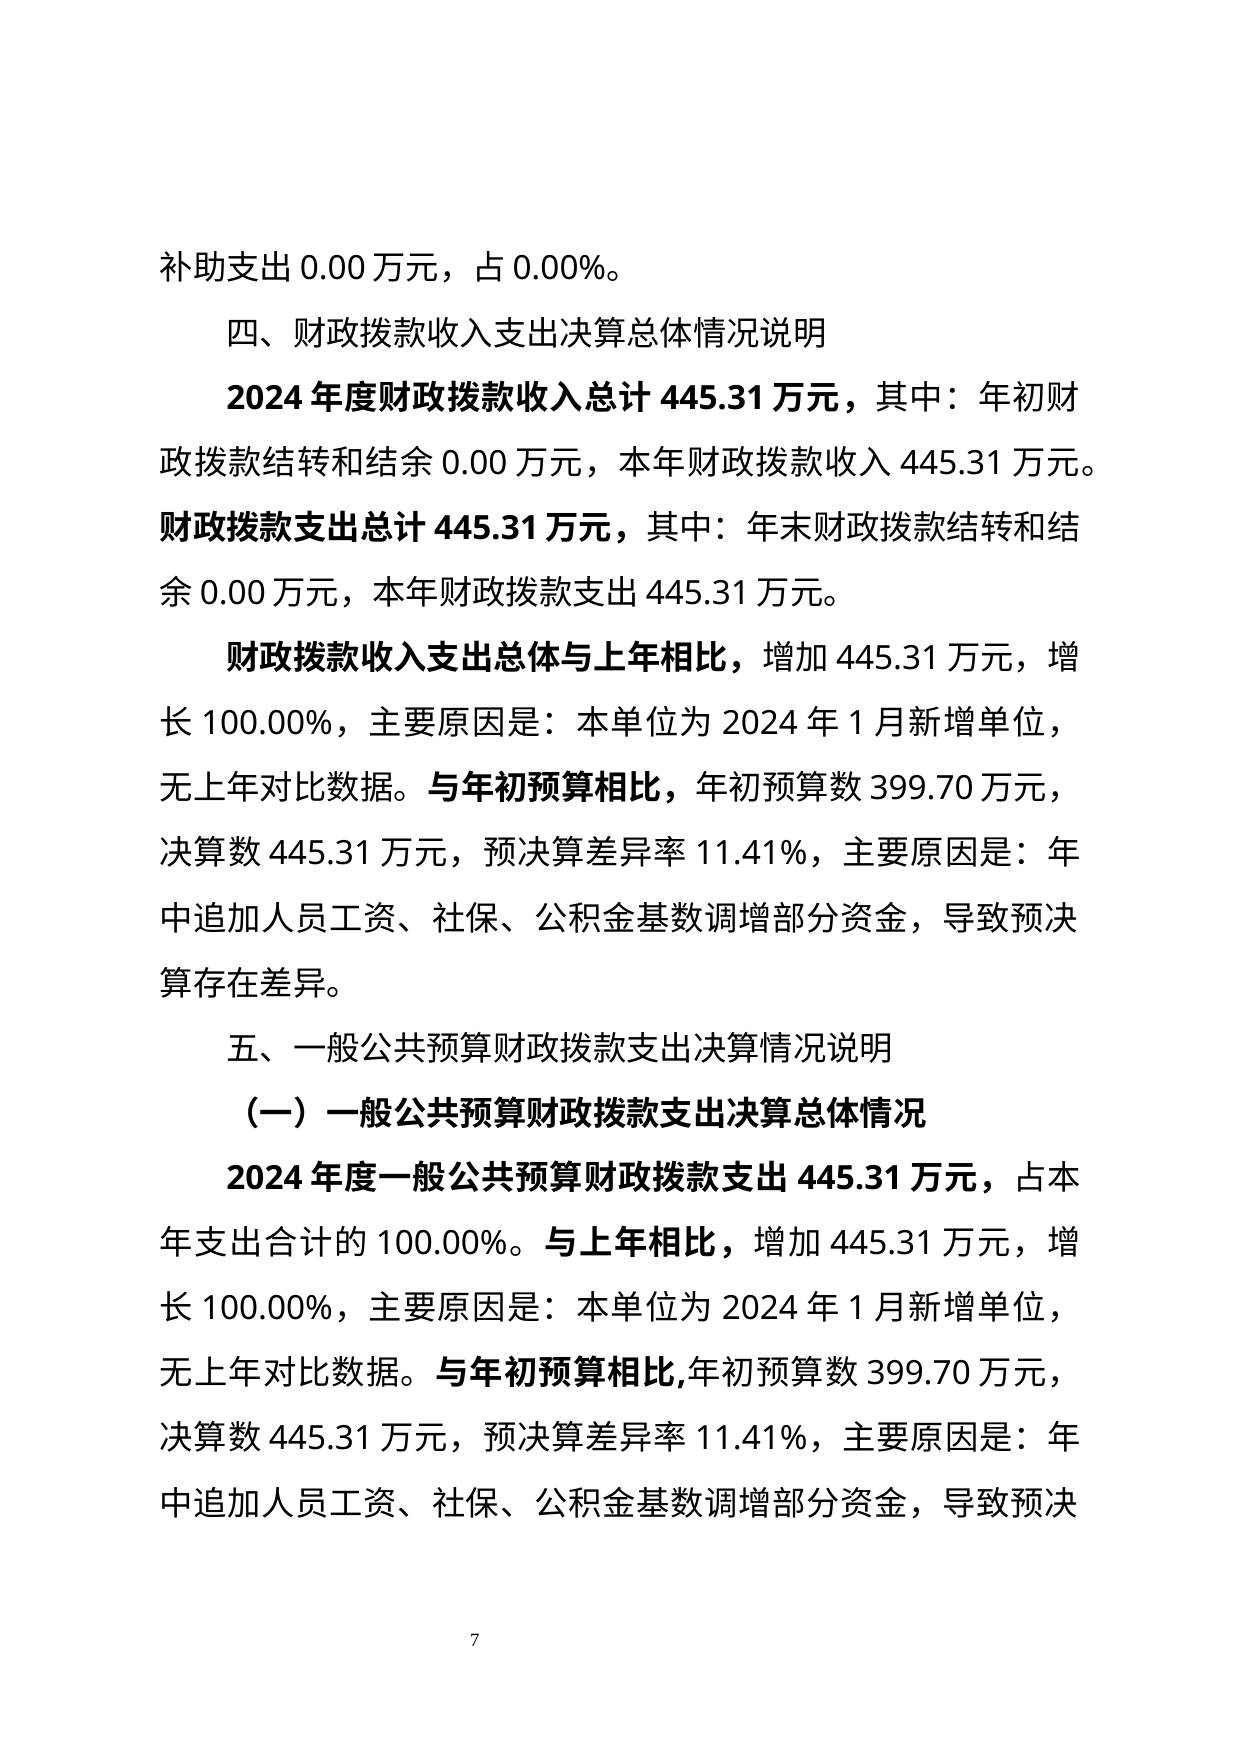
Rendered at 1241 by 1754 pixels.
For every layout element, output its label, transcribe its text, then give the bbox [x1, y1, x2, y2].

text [159, 1143, 1081, 1533]
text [159, 233, 1081, 298]
text 2024年度财政拨款收入总计445.31万元，其中：年初财政拨款结转和结余0.00万元，本年财政拨款收入445.31万元。财政拨款支出总计445.31万元，其中：年末财政拨款结转和结余0.00万元，本年财政拨款支出445.31万元。 [159, 363, 1081, 623]
text 五、一般公共预算财政拨款支出决算情况说明 [159, 1013, 1081, 1078]
text （一）一般公共预算财政拨款支出决算总体情况 [159, 1078, 1081, 1143]
text 四、财政拨款收入支出决算总体情况说明 [159, 298, 1081, 363]
text 财政拨款收入支出总体与上年相比，增加445.31万元，增长100.00%，主要原因是：本单位为2024年1月新增单位，无上年对比数据。与年初预算相比，年初预算数399.70万元，决算数445.31万元，预决算差异率11.41%，主要原因是：年中追加人员工资、社保、公积金基数调增部分资金，导致预决算存在差异。 [159, 623, 1081, 1013]
